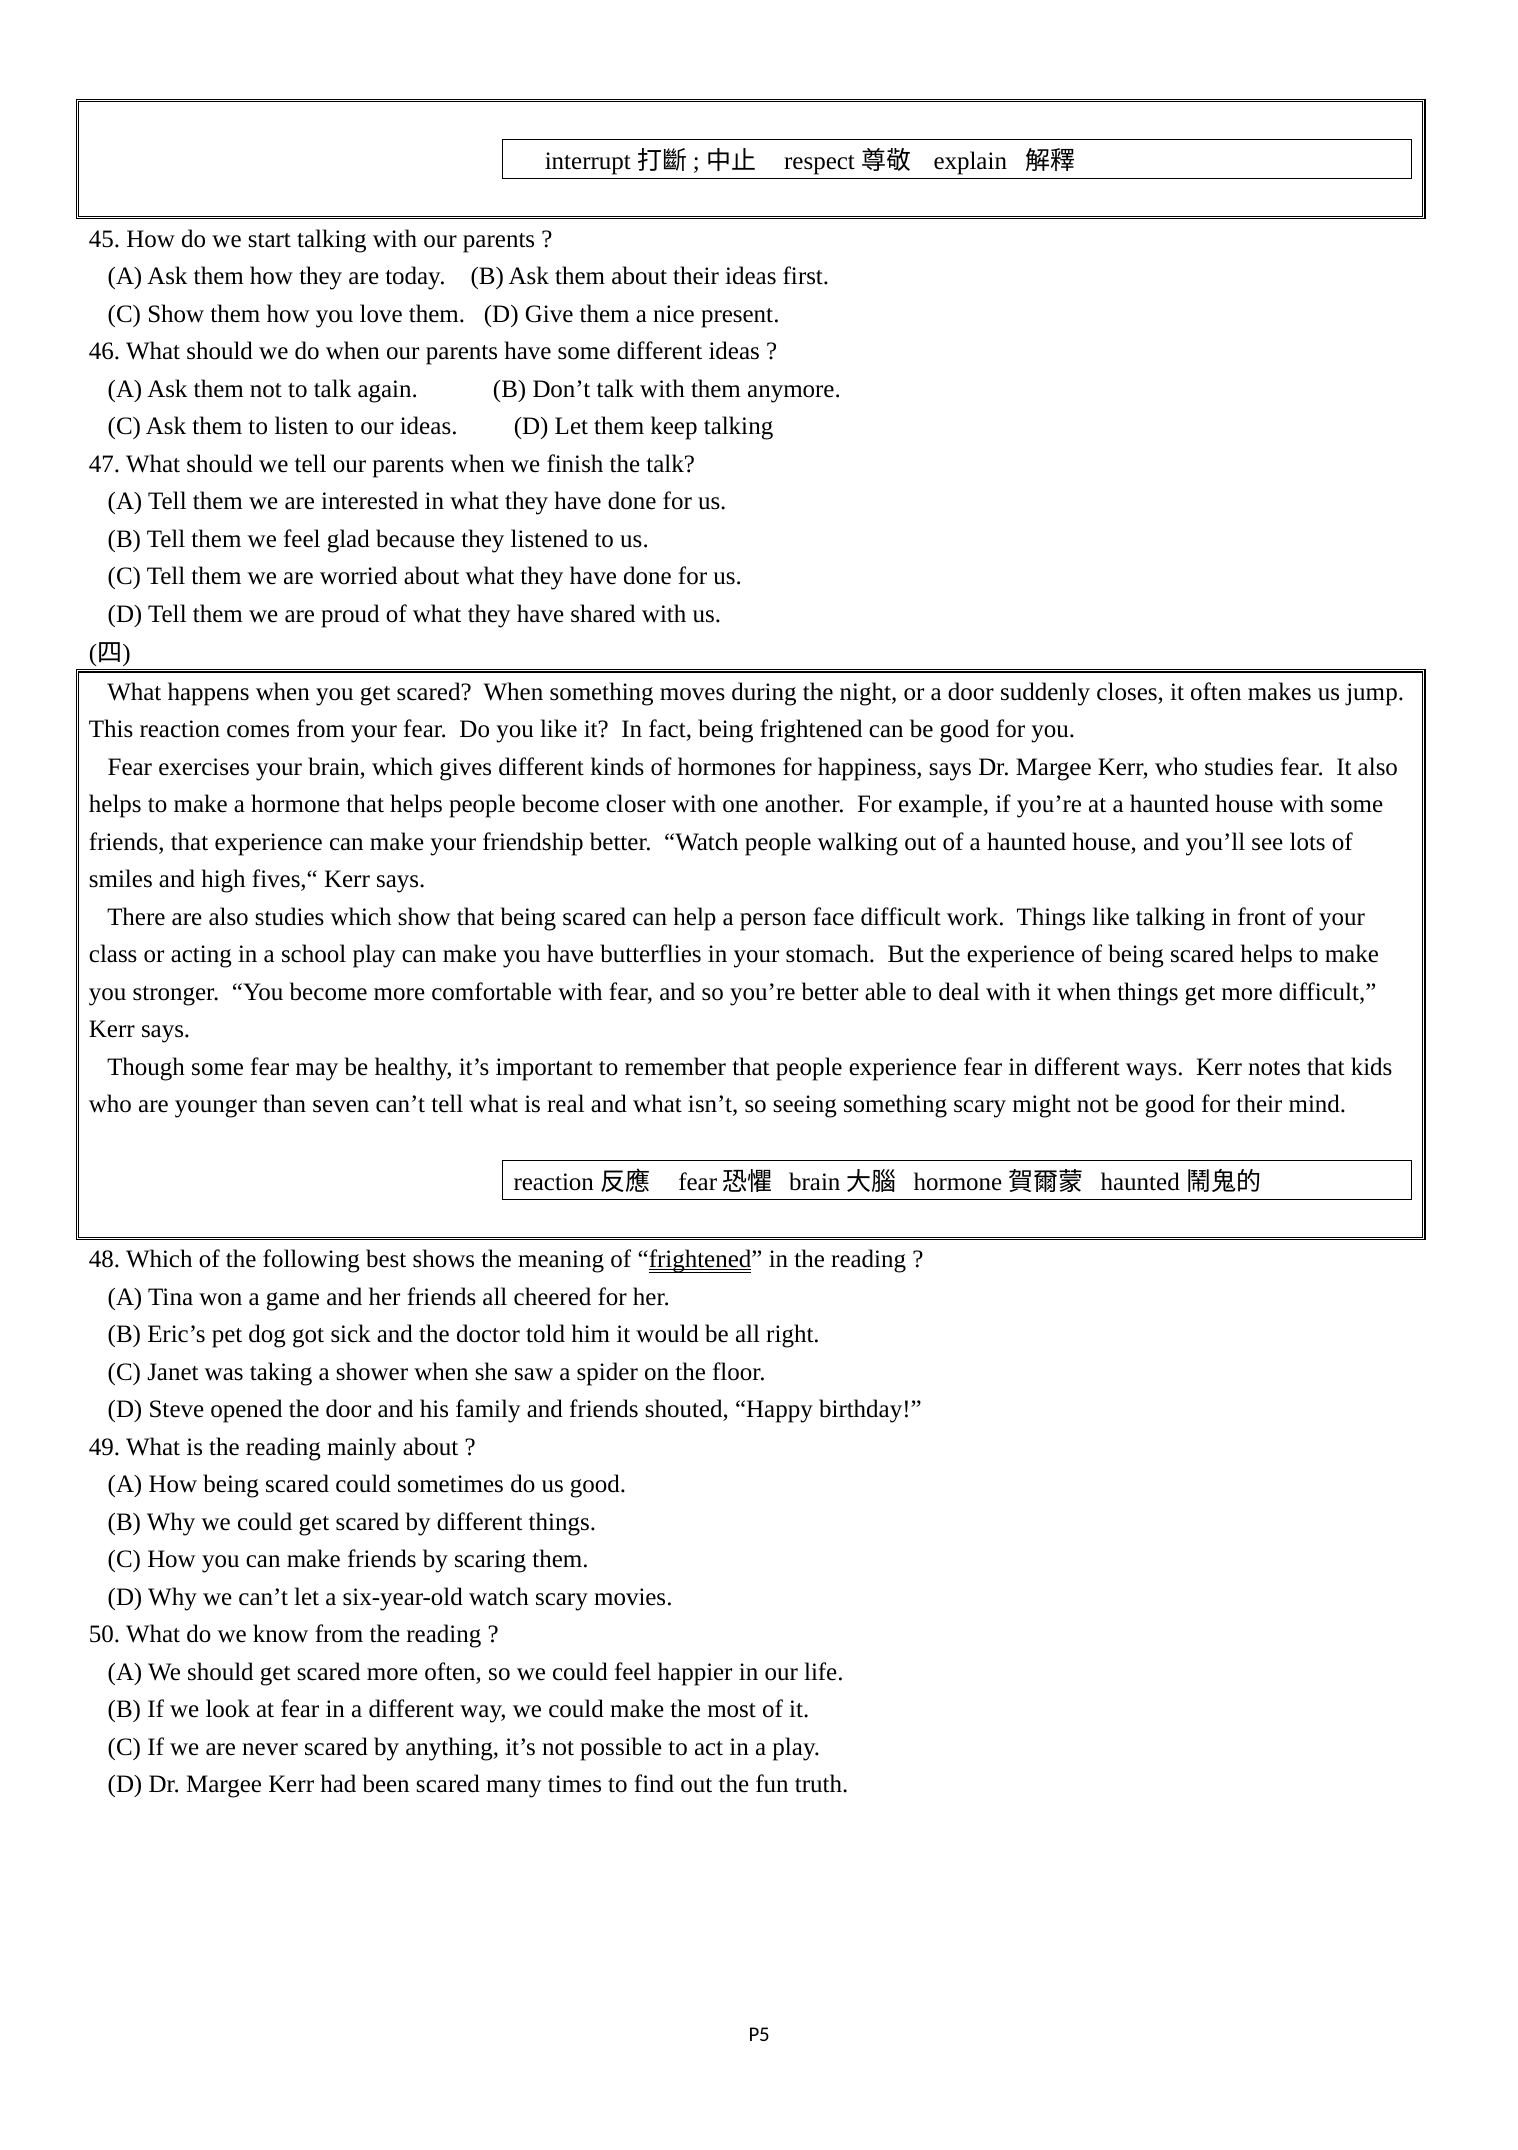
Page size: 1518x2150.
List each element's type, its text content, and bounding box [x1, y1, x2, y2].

text 46. What should we do when our parents have some different ideas ? (A) Ask them not to talk again. (B) Don’t talk with them anymore. (C) Ask them to listen to our ideas. (D) Let them keep talking [89, 332, 1429, 444]
text (A) Tell them we are interested in what they have done for us. (B) Tell them we feel glad because they listened to us. (C) Tell them we are worried about what they have done for us. (D) Tell them we are proud of what they have shared with us. (四) [89, 482, 1429, 669]
text 50. What do we know from the reading ? (A) We should get scared more often, so we could feel happier in our life. (B) If we look at fear in a different way, we could make the most of it. (C) If we are never scared by anything, it’s not possible to act in a play. (D) Dr. Margee Kerr had been scared many times to find out the fun truth. [89, 1615, 1429, 1803]
text 47. What should we tell our parents when we finish the talk? [89, 444, 1429, 482]
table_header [79, 102, 1422, 216]
text 45. How do we start talking with our parents ? (A) Ask them how they are today. (B) Ask them about their ideas first. (C) Show them how you love them. (D) Give them a nice present. [89, 219, 1429, 332]
text 49. What is the reading mainly about ? (A) How being scared could sometimes do us good. (B) Why we could get scared by different things. (C) How you can make friends by scaring them. (D) Why we can’t let a six-year-old watch scary movies. [89, 1428, 1429, 1615]
table_header What happens when you get scared? When something moves during the night, or a door suddenly closes, it often makes us jump. This reaction comes from your fear. Do you like it? In fact, being frightened can be good for you. Fear exercises your brain, which gives different kinds of hormones for happiness, says Dr. Margee Kerr, who studies fear. It also helps to make a hormone that helps people become closer with one another. For example, if you’re at a haunted house with some friends, that experience can make your friendship better. “Watch people walking out of a haunted house, and you’ll see lots of smiles and high fives,“ Kerr says. There are also studies which show that being scared can help a person face difficult work. Things like talking in front of your class or acting in a school play can make you have butterflies in your stomach. But the experience of being scared helps to make you stronger. “You become more comfortable with fear, and so you’re better able to deal with it when things get more difficult,” Kerr says. Though some fear may be healthy, it’s important to remember that people experience fear in different ways. Kerr notes that kids who are younger than seven can’t tell what is real and what isn’t, so seeing something scary might not be good for their mind. [79, 673, 1422, 1237]
text 48. Which of the following best shows the meaning of “frightened” in the reading ? (A) Tina won a game and her friends all cheered for her. (B) Eric’s pet dog got sick and the doctor told him it would be all right. (C) Janet was taking a shower when she saw a spider on the floor. (D) Steve opened the door and his family and friends shouted, “Happy birthday!” [89, 1240, 1429, 1428]
